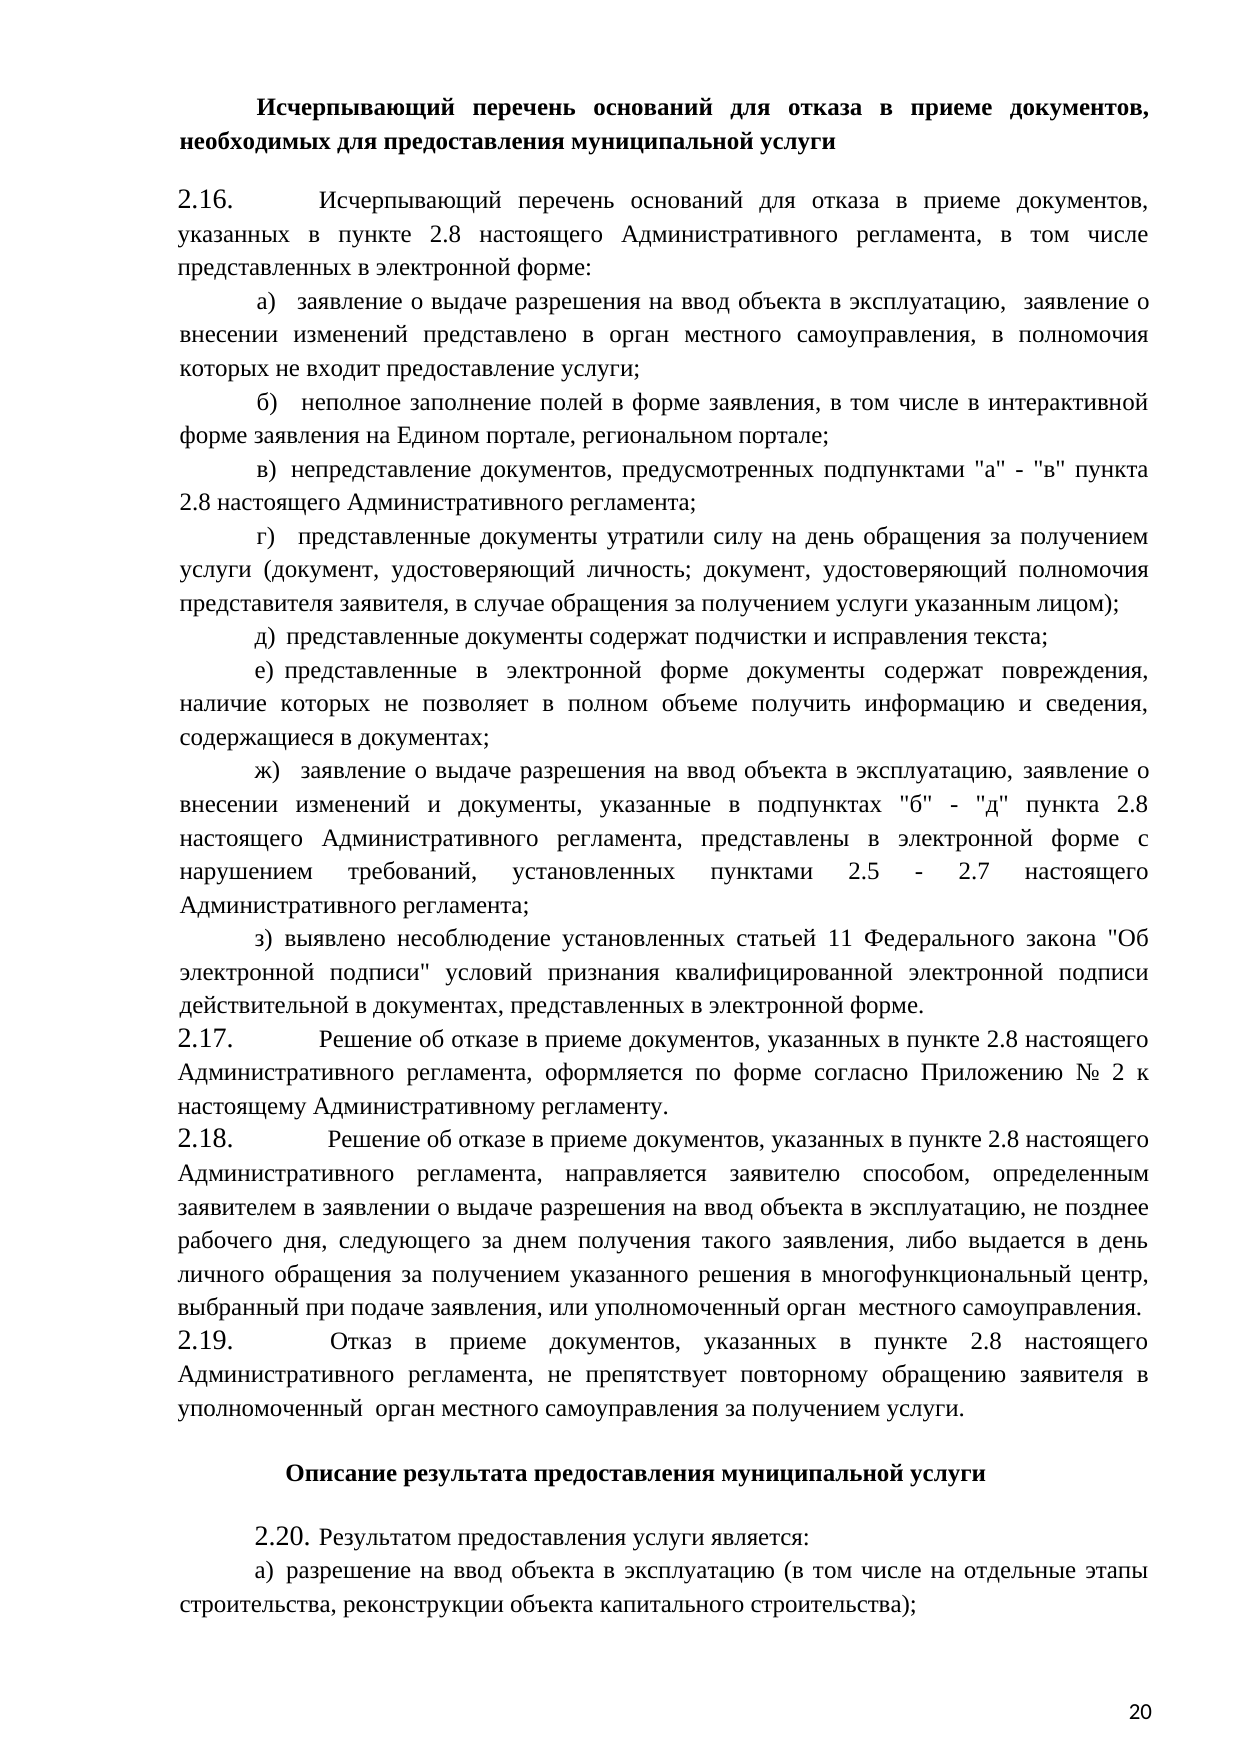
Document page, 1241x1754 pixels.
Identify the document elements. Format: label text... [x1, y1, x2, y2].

text в) непредставление документов, предусмотренных подпунктами "а" - "в" пункта 2.8 настоящего Административного регламента; [179, 450, 1149, 517]
text е) представленные в электронной форме документы содержат повреждения, наличие которых не позволяет в полном объеме получить информацию и сведения, содержащиеся в документах; [179, 652, 1149, 752]
text д) представленные документы содержат подчистки и исправления текста; [179, 618, 1152, 652]
list Решение об отказе в приеме документов, указанных в пункте 2.8 настоящего Административного регламента, направляется заявителю способом, определенным заявителем в заявлении о выдаче разрешения на ввод объекта в эксплуатацию, не позднее рабочего дня, следующего за днем получения такого заявления, либо выдается в день личного обращения за получением указанного решения в многофункциональный центр, выбранный при подаче заявления, или уполномоченный орган местного самоуправления. [177, 1121, 1149, 1322]
list Исчерпывающий перечень оснований для отказа в приеме документов, указанных в пункте 2.8 настоящего Административного регламента, в том числе представленных в электронной форме: [177, 182, 1149, 283]
text г) представленные документы утратили силу на день обращения за получением услуги (документ, удостоверяющий личность; документ, удостоверяющий полномочия представителя заявителя, в случае обращения за получением услуги указанным лицом); [179, 517, 1149, 618]
list Решение об отказе в приеме документов, указанных в пункте 2.8 настоящего Административного регламента, оформляется по форме согласно Приложению № 2 к настоящему Административному регламенту. [177, 1021, 1149, 1121]
text б) неполное заполнение полей в форме заявления, в том числе в интерактивной форме заявления на Едином портале, региональном портале; [179, 383, 1149, 450]
text з) выявлено несоблюдение установленных статьей 11 Федерального закона "Об электронной подписи" условий признания квалифицированной электронной подписи действительной в документах, представленных в электронной форме. [179, 920, 1149, 1021]
text а) разрешение на ввод объекта в эксплуатацию (в том числе на отдельные этапы строительства, реконструкции объекта капитального строительства); [179, 1552, 1149, 1619]
text ж) заявление о выдаче разрешения на ввод объекта в эксплуатацию, заявление о внесении изменений и документы, указанные в подпунктах "б" - "д" пункта 2.8 настоящего Административного регламента, представлены в электронной форме с нарушением требований, установленных пунктами 2.5 - 2.7 настоящего Административного регламента; [179, 752, 1149, 920]
text Исчерпывающий перечень оснований для отказа в приеме документов, необходимых для предоставления муниципальной услуги [179, 89, 1149, 157]
text Описание результата предоставления муниципальной услуги [236, 1455, 1035, 1488]
list Отказ в приеме документов, указанных в пункте 2.8 настоящего Административного регламента, не препятствует повторному обращению заявителя в уполномоченный орган местного самоуправления за получением услуги. [177, 1322, 1149, 1423]
list Результатом предоставления услуги является: [179, 1518, 1152, 1552]
text а) заявление о выдаче разрешения на ввод объекта в эксплуатацию, заявление о внесении изменений представлено в орган местного самоуправления, в полномочия которых не входит предоставление услуги; [179, 283, 1149, 383]
